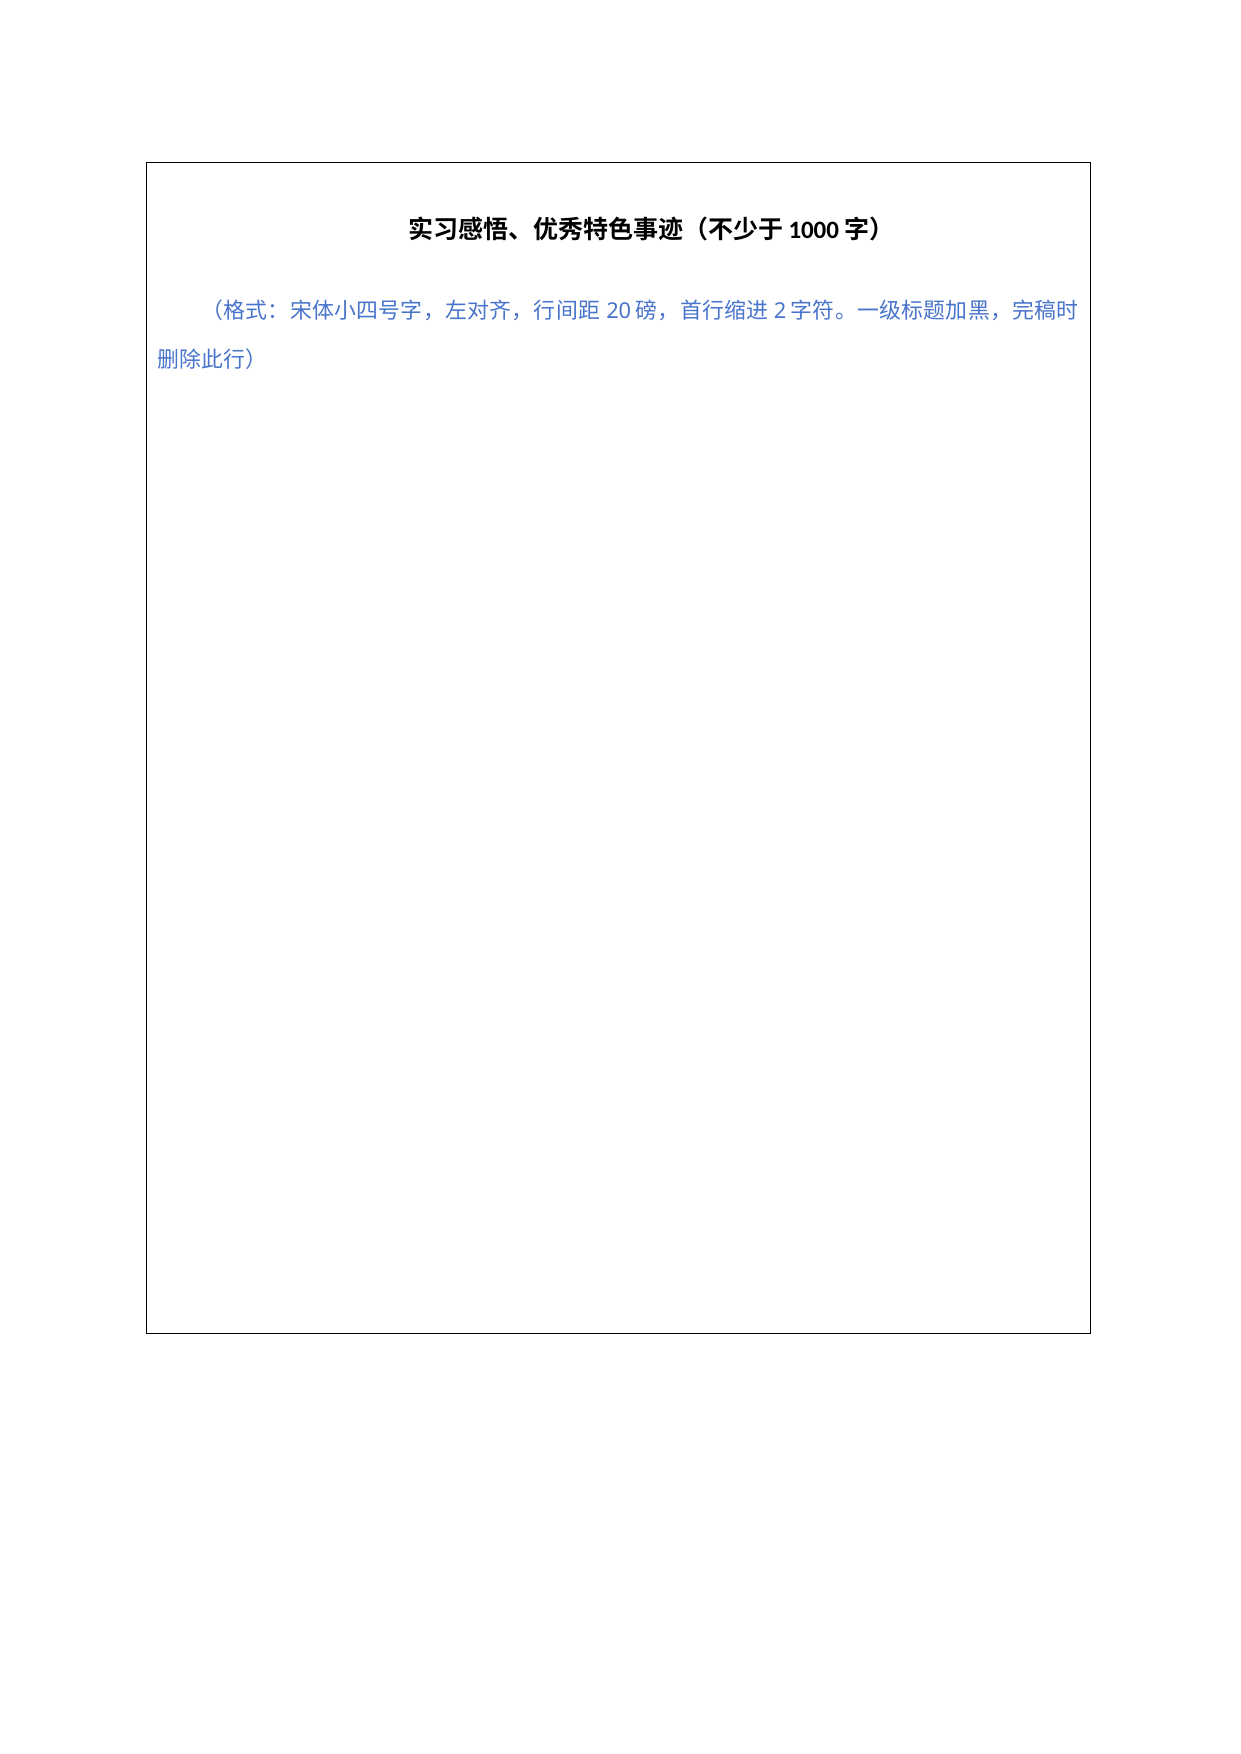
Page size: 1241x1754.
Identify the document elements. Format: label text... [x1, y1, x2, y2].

table_cell 实习感悟、优秀特色事迹（不少于1000字） （格式：宋体小四号字，左对齐，行间距20磅，首行缩进2字符。一级标题加黑，完稿时删除此行） [147, 163, 1090, 1333]
